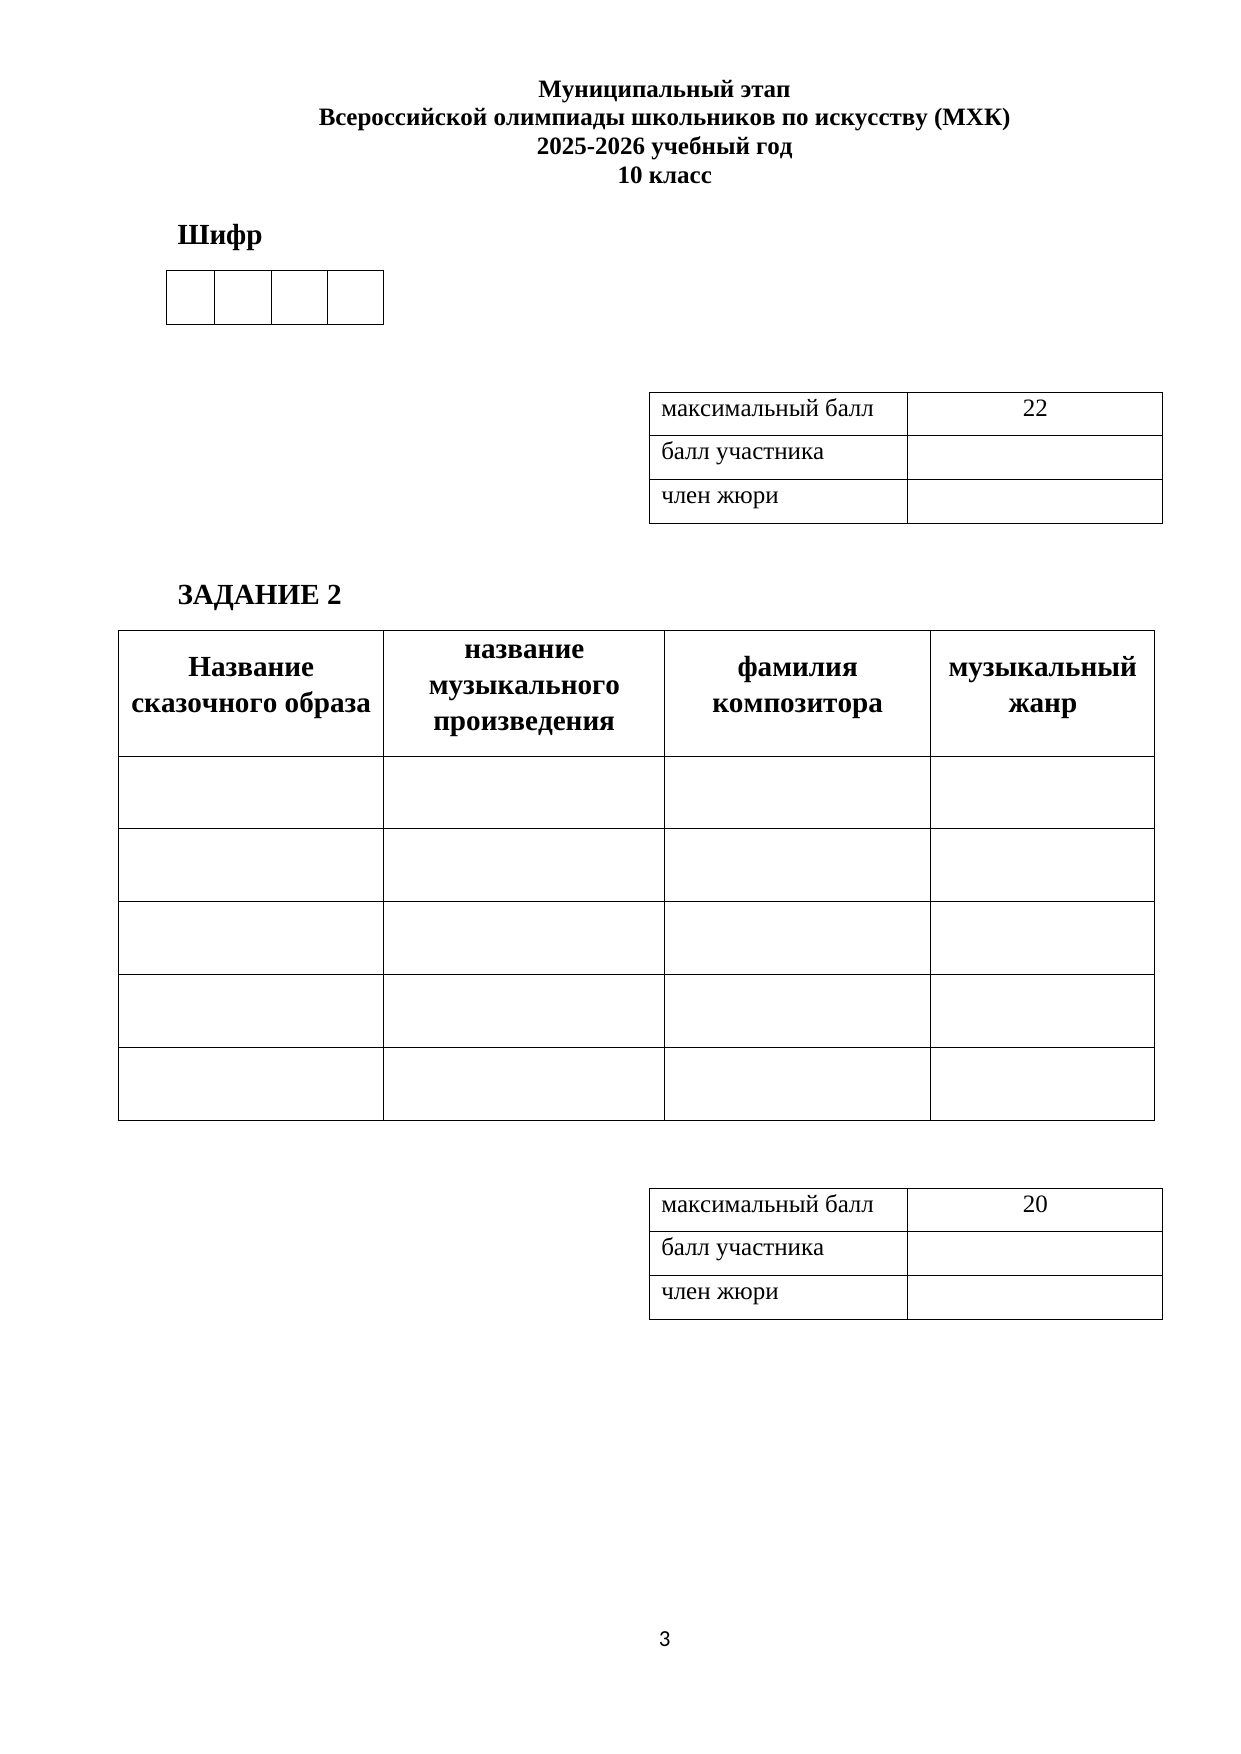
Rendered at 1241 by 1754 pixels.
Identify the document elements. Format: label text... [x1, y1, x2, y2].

table_cell [384, 975, 664, 1047]
table_cell [931, 975, 1154, 1047]
table_header музыкальный жанр [931, 631, 1154, 756]
table_header фамилия композитора [665, 631, 930, 756]
table_header [167, 271, 214, 323]
text ЗАДАНИЕ 2 [177, 577, 1152, 611]
table_cell [384, 1048, 664, 1119]
table_cell [931, 902, 1154, 974]
table_cell [931, 829, 1154, 901]
table_header Название сказочного образа [119, 631, 383, 756]
table_cell [908, 1276, 1162, 1319]
table_header максимальный балл [650, 393, 907, 435]
table_cell член жюри [650, 1276, 907, 1319]
table_cell [908, 436, 1162, 479]
table_cell [665, 975, 930, 1047]
table_cell [119, 902, 383, 974]
table_cell [119, 1048, 383, 1119]
table_header 20 [908, 1189, 1162, 1231]
table_cell [665, 1048, 930, 1119]
table_cell [384, 902, 664, 974]
table_cell [119, 757, 383, 828]
table_header [272, 271, 327, 323]
table_header название музыкального произведения [384, 631, 664, 756]
table_cell [119, 975, 383, 1047]
table_header 22 [908, 393, 1162, 435]
table_header [215, 271, 271, 323]
text Шифр [177, 217, 1152, 250]
table_cell [665, 829, 930, 901]
table_cell [665, 757, 930, 828]
table_cell [119, 829, 383, 901]
table_header максимальный балл [650, 1189, 907, 1231]
table_cell [931, 1048, 1154, 1119]
table_cell [384, 757, 664, 828]
table_cell балл участника [650, 1232, 907, 1275]
table_cell [931, 757, 1154, 828]
table_cell член жюри [650, 480, 907, 523]
table_cell балл участника [650, 436, 907, 479]
table_cell [908, 1232, 1162, 1275]
table_cell [384, 829, 664, 901]
table_cell [908, 480, 1162, 523]
table_header [328, 271, 383, 323]
table_cell [665, 902, 930, 974]
